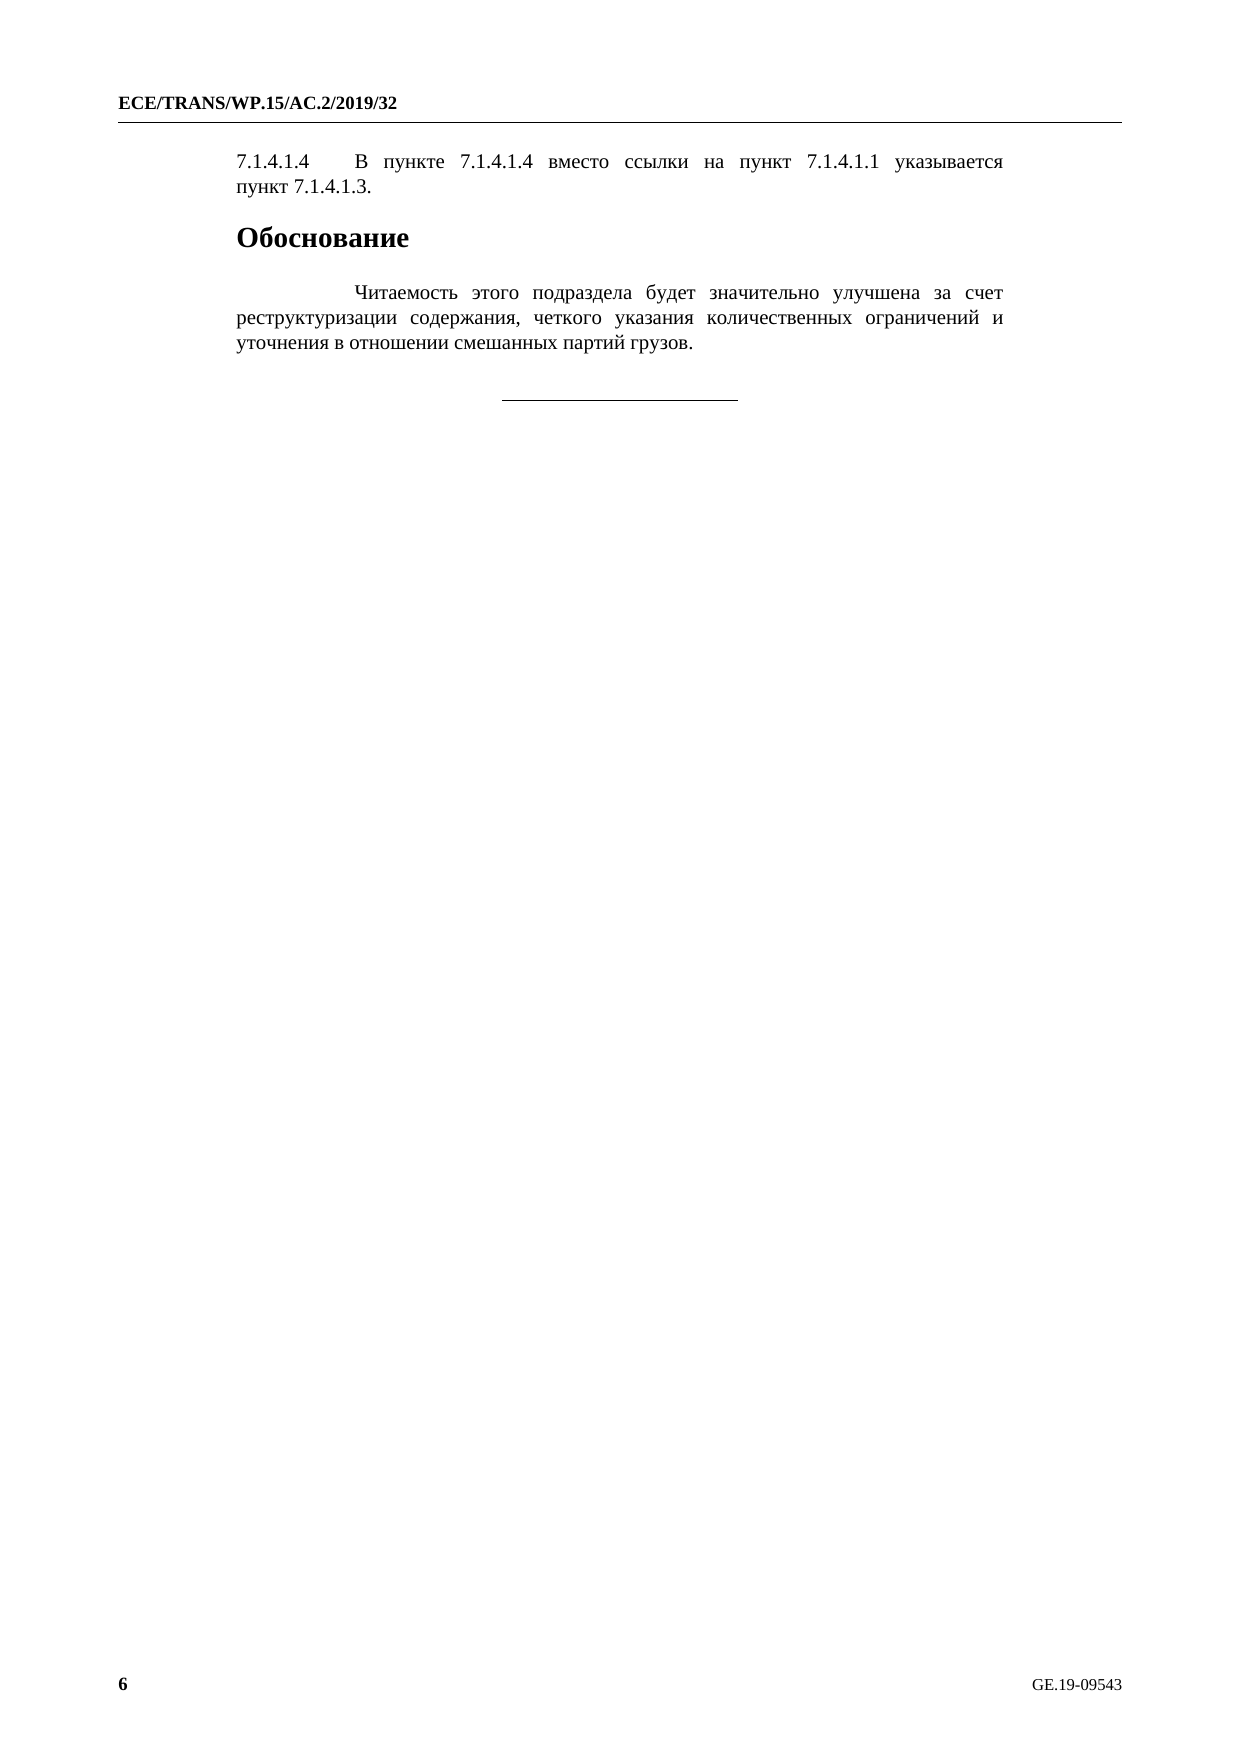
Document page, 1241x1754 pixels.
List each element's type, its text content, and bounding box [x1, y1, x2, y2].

text 7.1.4.1.4 В пункте 7.1.4.1.4 вместо ссылки на пункт 7.1.4.1.1 указывается пункт 7.1.4.1.3. [236, 148, 1004, 198]
text Обоснование [118, 223, 1004, 254]
text Читаемость этого подраздела будет значительно улучшена за счет реструктуризации содержания, четкого указания количественных ограничений и уточнения в отношении смешанных партий грузов. [236, 279, 1004, 354]
